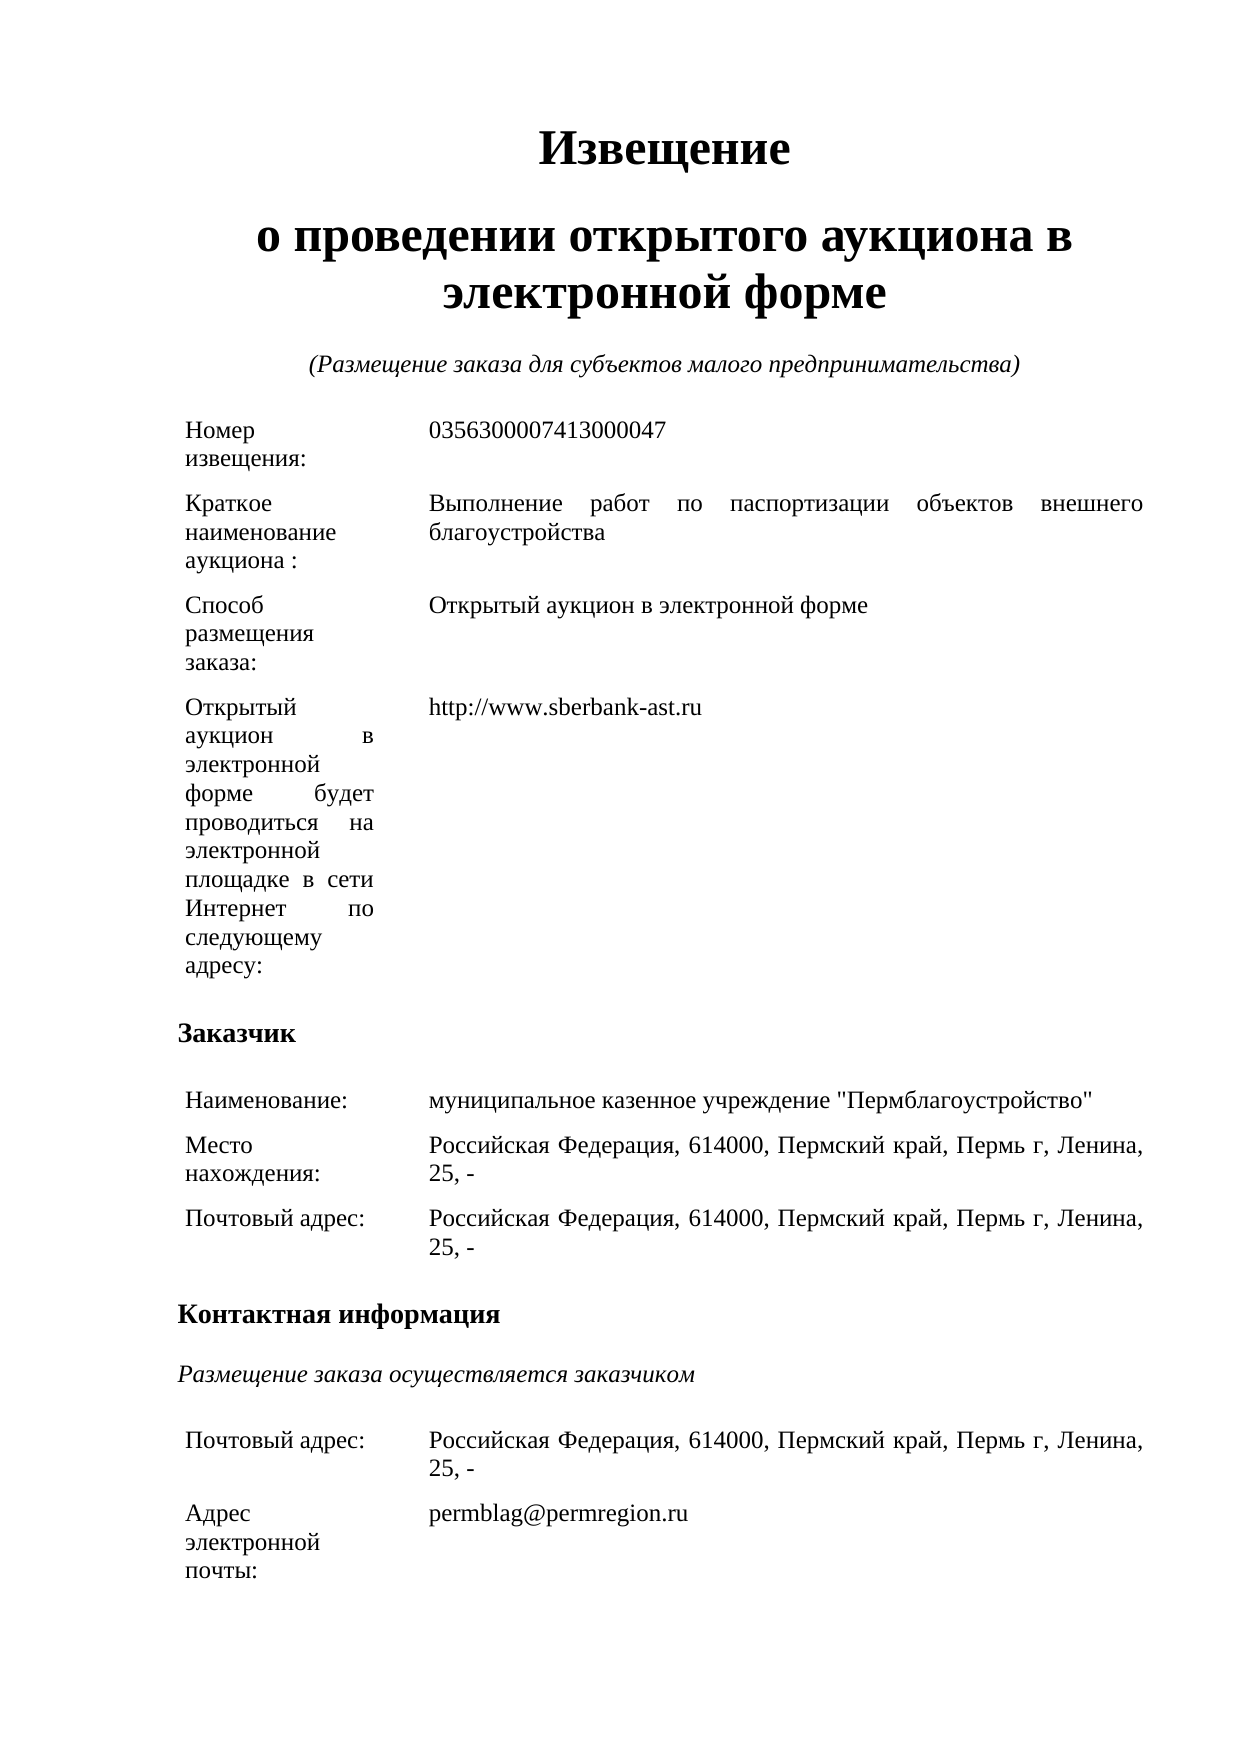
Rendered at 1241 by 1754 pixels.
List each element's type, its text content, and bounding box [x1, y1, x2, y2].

table_header 0356300007413000047 [421, 407, 1152, 480]
table_cell Почтовый адрес: [177, 1195, 421, 1268]
text (Размещение заказа для субъектов малого предпринимательства) [177, 349, 1152, 378]
table_cell http://www.sberbank-ast.ru [421, 684, 1152, 987]
table_cell Место нахождения: [177, 1122, 421, 1195]
table_cell Выполнение работ по паспортизации объектов внешнего благоустройства [421, 480, 1152, 582]
table_cell Российская Федерация, 614000, Пермский край, Пермь г, Ленина, 25, - [421, 1122, 1152, 1195]
table_header Почтовый адрес: [177, 1417, 421, 1490]
table_header Российская Федерация, 614000, Пермский край, Пермь г, Ленина, 25, - [421, 1417, 1152, 1490]
text Контактная информация [177, 1297, 1152, 1330]
text о проведении открытого аукциона в электронной форме [177, 205, 1152, 320]
text Извещение [177, 118, 1152, 176]
table_cell Краткое наименование аукциона : [177, 480, 421, 582]
table_header Номер извещения: [177, 407, 421, 480]
table_cell Российская Федерация, 614000, Пермский край, Пермь г, Ленина, 25, - [421, 1195, 1152, 1268]
text Заказчик [177, 1016, 1152, 1048]
table_header муниципальное казенное учреждение "Пермблагоустройство" [421, 1078, 1152, 1122]
table_header Наименование: [177, 1078, 421, 1122]
table_cell Способ размещения заказа: [177, 582, 421, 684]
table_cell permblag@permregion.ru [421, 1490, 1152, 1592]
text Размещение заказа осуществляется заказчиком [177, 1359, 1152, 1388]
table_cell Открытый аукцион в электронной форме будет проводиться на электронной площадке в сети Интернет по следующему адресу: [177, 684, 421, 987]
table_cell Адрес электронной почты: [177, 1490, 421, 1592]
table_cell Открытый аукцион в электронной форме [421, 582, 1152, 684]
